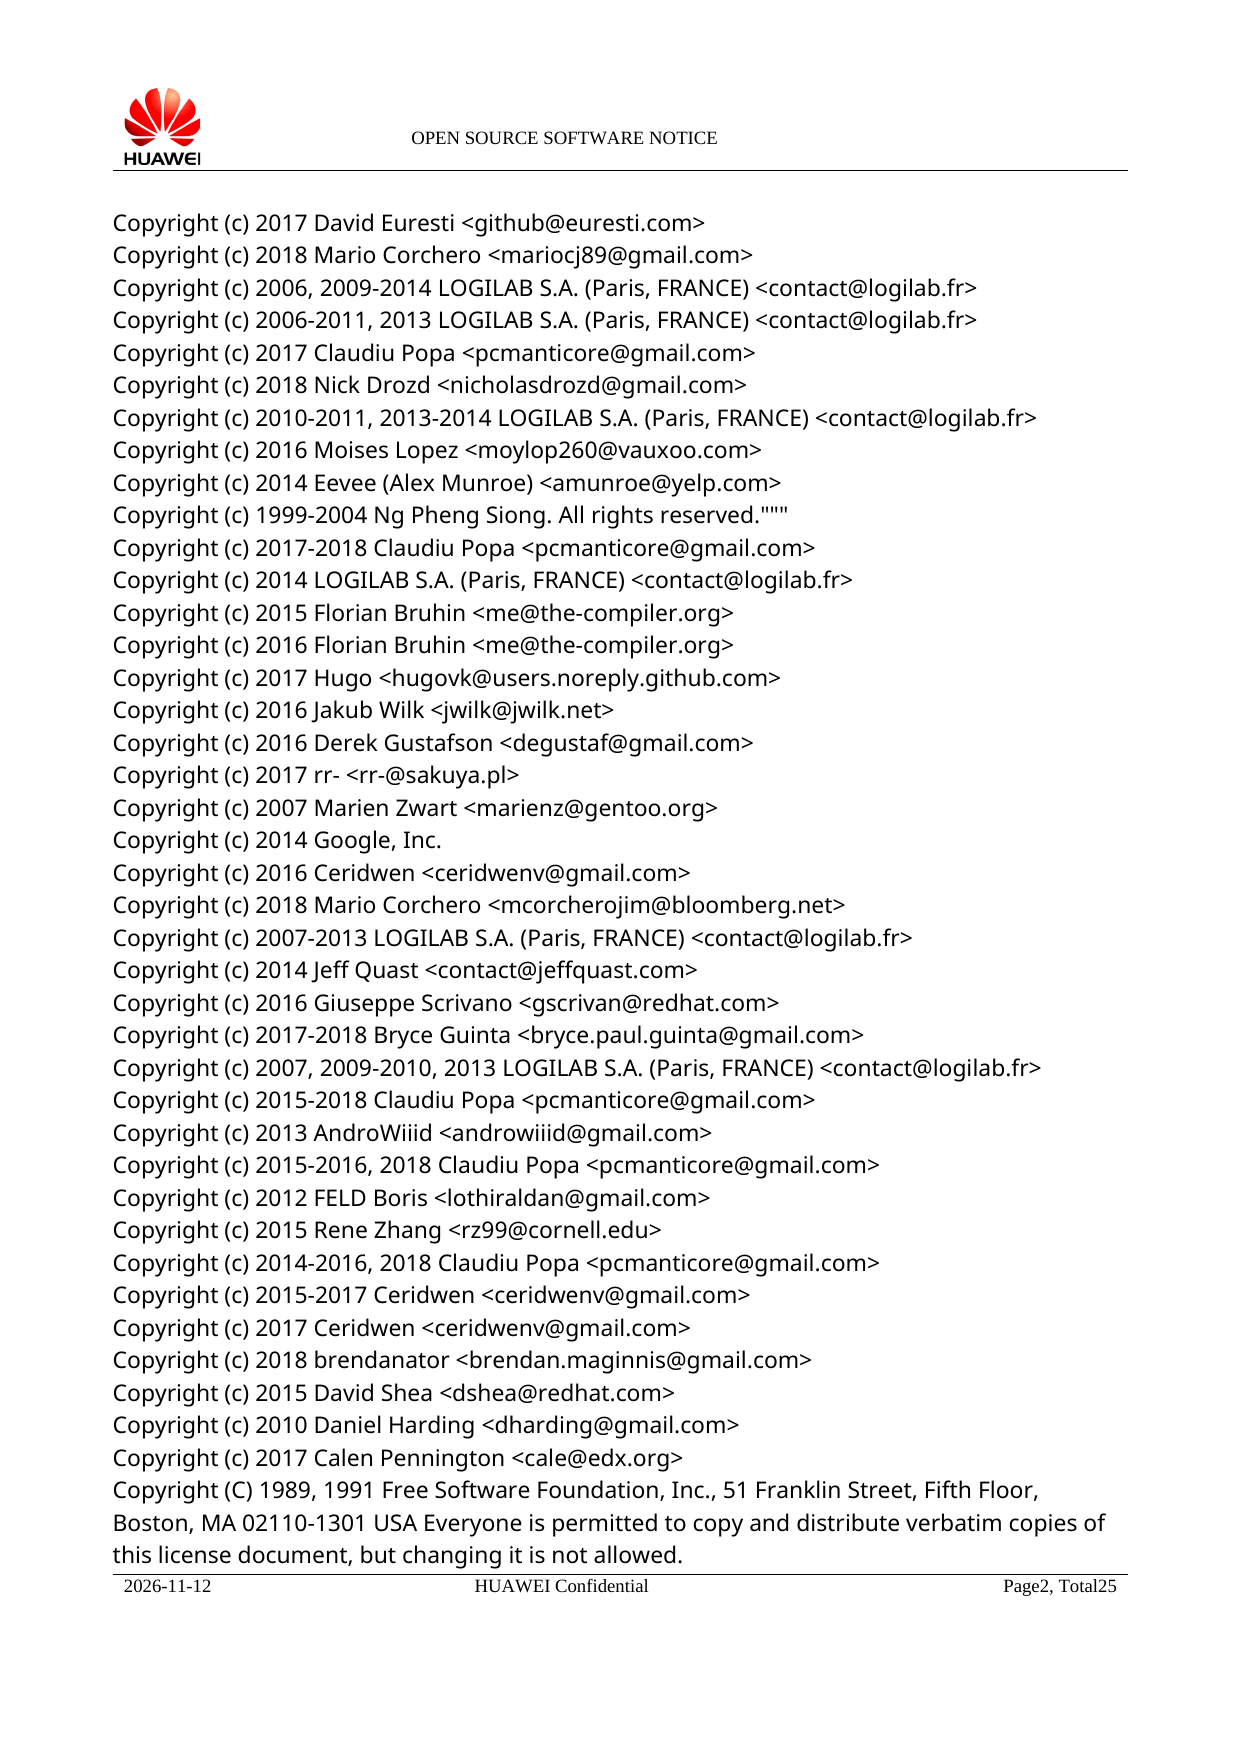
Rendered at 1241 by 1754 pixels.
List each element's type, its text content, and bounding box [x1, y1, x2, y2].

picture [124, 88, 201, 165]
